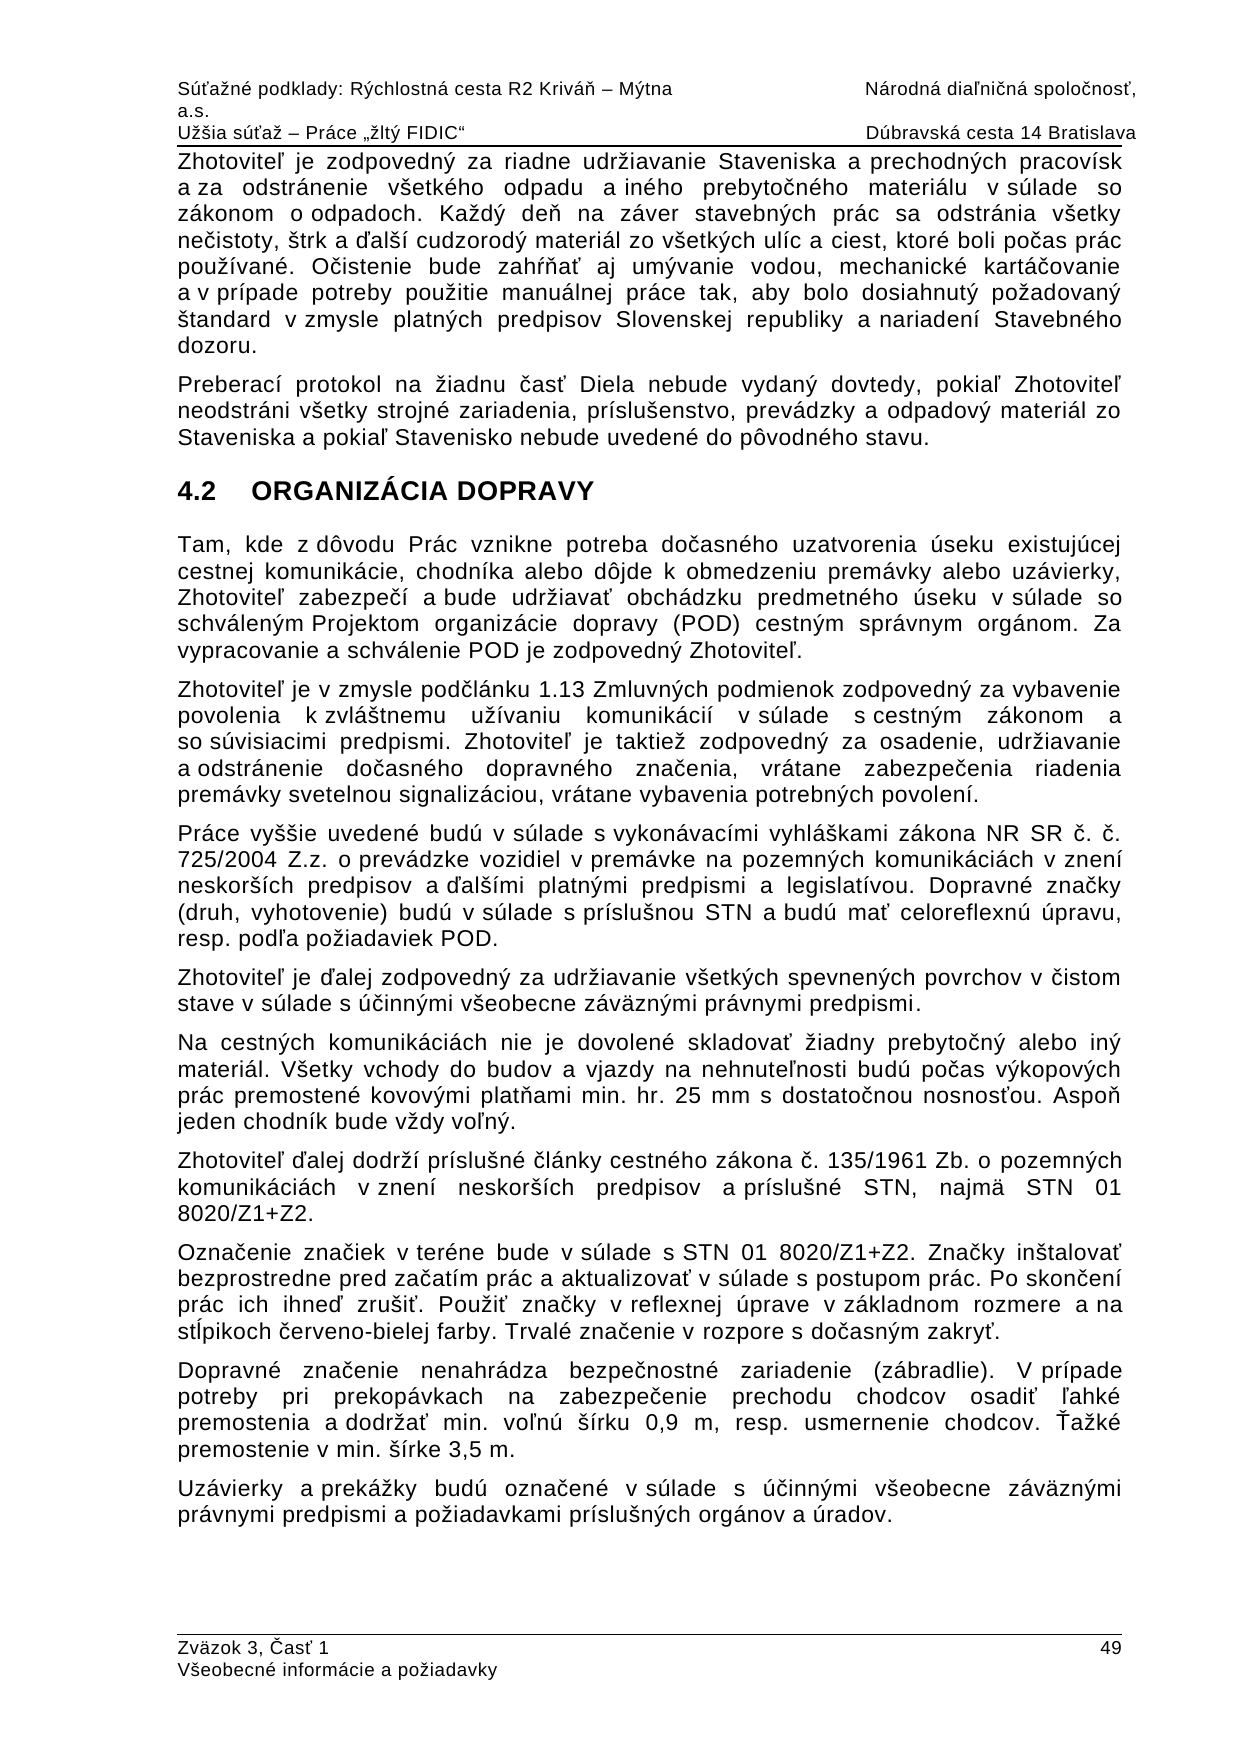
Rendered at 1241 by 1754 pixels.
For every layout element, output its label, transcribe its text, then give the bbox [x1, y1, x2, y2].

text Uzávierky a prekážky budú označené v súlade s účinnými všeobecne záväznými právnymi predpismi a požiadavkami príslušných orgánov a úradov. [177, 1474, 1122, 1527]
text Dopravné značenie nenahrádza bezpečnostné zariadenie (zábradlie). V prípade potreby pri prekopávkach na zabezpečenie prechodu chodcov osadiť ľahké premostenia a dodržať min. voľnú šírku 0,9 m, resp. usmernenie chodcov. Ťažké premostenie v min. šírke 3,5 m. [177, 1357, 1122, 1462]
text Preberací protokol na žiadnu časť Diela nebude vydaný dovtedy, pokiaľ Zhotoviteľ neodstráni všetky strojné zariadenia, príslušenstvo, prevádzky a odpadový materiál zo Staveniska a pokiaľ Stavenisko nebude uvedené do pôvodného stavu. [177, 371, 1122, 450]
text Označenie značiek v teréne bude v súlade s STN 01 8020/Z1+Z2. Značky inštalovať bezprostredne pred začatím prác a aktualizovať v súlade s postupom prác. Po skončení prác ich ihneď zrušiť. Použiť značky v reflexnej úprave v základnom rozmere a na stĺpikoch červeno-bielej farby. Trvalé značenie v rozpore s dočasným zakryť. [177, 1239, 1122, 1344]
text Práce vyššie uvedené budú v súlade s vykonávacími vyhláškami zákona NR SR č. č. 725/2004 Z.z. o prevádzke vozidiel v premávke na pozemných komunikáciách v znení neskorších predpisov a ďalšími platnými predpismi a legislatívou. Dopravné značky (druh, vyhotovenie) budú v súlade s príslušnou STN a budú mať celoreflexnú úpravu, resp. podľa požiadaviek POD. [177, 820, 1122, 952]
subtitle 4.2 Organizácia dopravy [177, 475, 1122, 506]
text Zhotoviteľ je ďalej zodpovedný za udržiavanie všetkých spevnených povrchov v čistom stave v súlade s účinnými všeobecne záväznými právnymi predpismi. [177, 964, 1122, 1017]
text Zhotoviteľ je v zmysle podčlánku 1.13 Zmluvných podmienok zodpovedný za vybavenie povolenia k zvláštnemu užívaniu komunikácií v súlade s cestným zákonom a so súvisiacimi predpismi. Zhotoviteľ je taktiež zodpovedný za osadenie, udržiavanie a odstránenie dočasného dopravného značenia, vrátane zabezpečenia riadenia premávky svetelnou signalizáciou, vrátane vybavenia potrebných povolení. [177, 676, 1122, 807]
text Zhotoviteľ ďalej dodrží príslušné články cestného zákona č. 135/1961 Zb. o pozemných komunikáciách v znení neskorších predpisov a príslušné STN, najmä STN 01 8020/Z1+Z2. [177, 1147, 1122, 1226]
text Na cestných komunikáciách nie je dovolené skladovať žiadny prebytočný alebo iný materiál. Všetky vchody do budov a vjazdy na nehnuteľnosti budú počas výkopových prác premostené kovovými platňami min. hr. 25 mm s dostatočnou nosnosťou. Aspoň jeden chodník bude vždy voľný. [177, 1029, 1122, 1135]
text Zhotoviteľ je zodpovedný za riadne udržiavanie Staveniska a prechodných pracovísk a za odstránenie všetkého odpadu a iného prebytočného materiálu v súlade so zákonom o odpadoch. Každý deň na záver stavebných prác sa odstránia všetky nečistoty, štrk a ďalší cudzorodý materiál zo všetkých ulíc a ciest, ktoré boli počas prác používané. Očistenie bude zahŕňať aj umývanie vodou, mechanické kartáčovanie a v prípade potreby použitie manuálnej práce tak, aby bolo dosiahnutý požadovaný štandard v zmysle platných predpisov Slovenskej republiky a nariadení Stavebného dozoru. [177, 148, 1122, 358]
text Tam, kde z dôvodu Prác vznikne potreba dočasného uzatvorenia úseku existujúcej cestnej komunikácie, chodníka alebo dôjde k obmedzeniu premávky alebo uzávierky, Zhotoviteľ zabezpečí a bude udržiavať obchádzku predmetného úseku v súlade so schváleným Projektom organizácie dopravy (POD) cestným správnym orgánom. Za vypracovanie a schválenie POD je zodpovedný Zhotoviteľ. [177, 531, 1122, 663]
